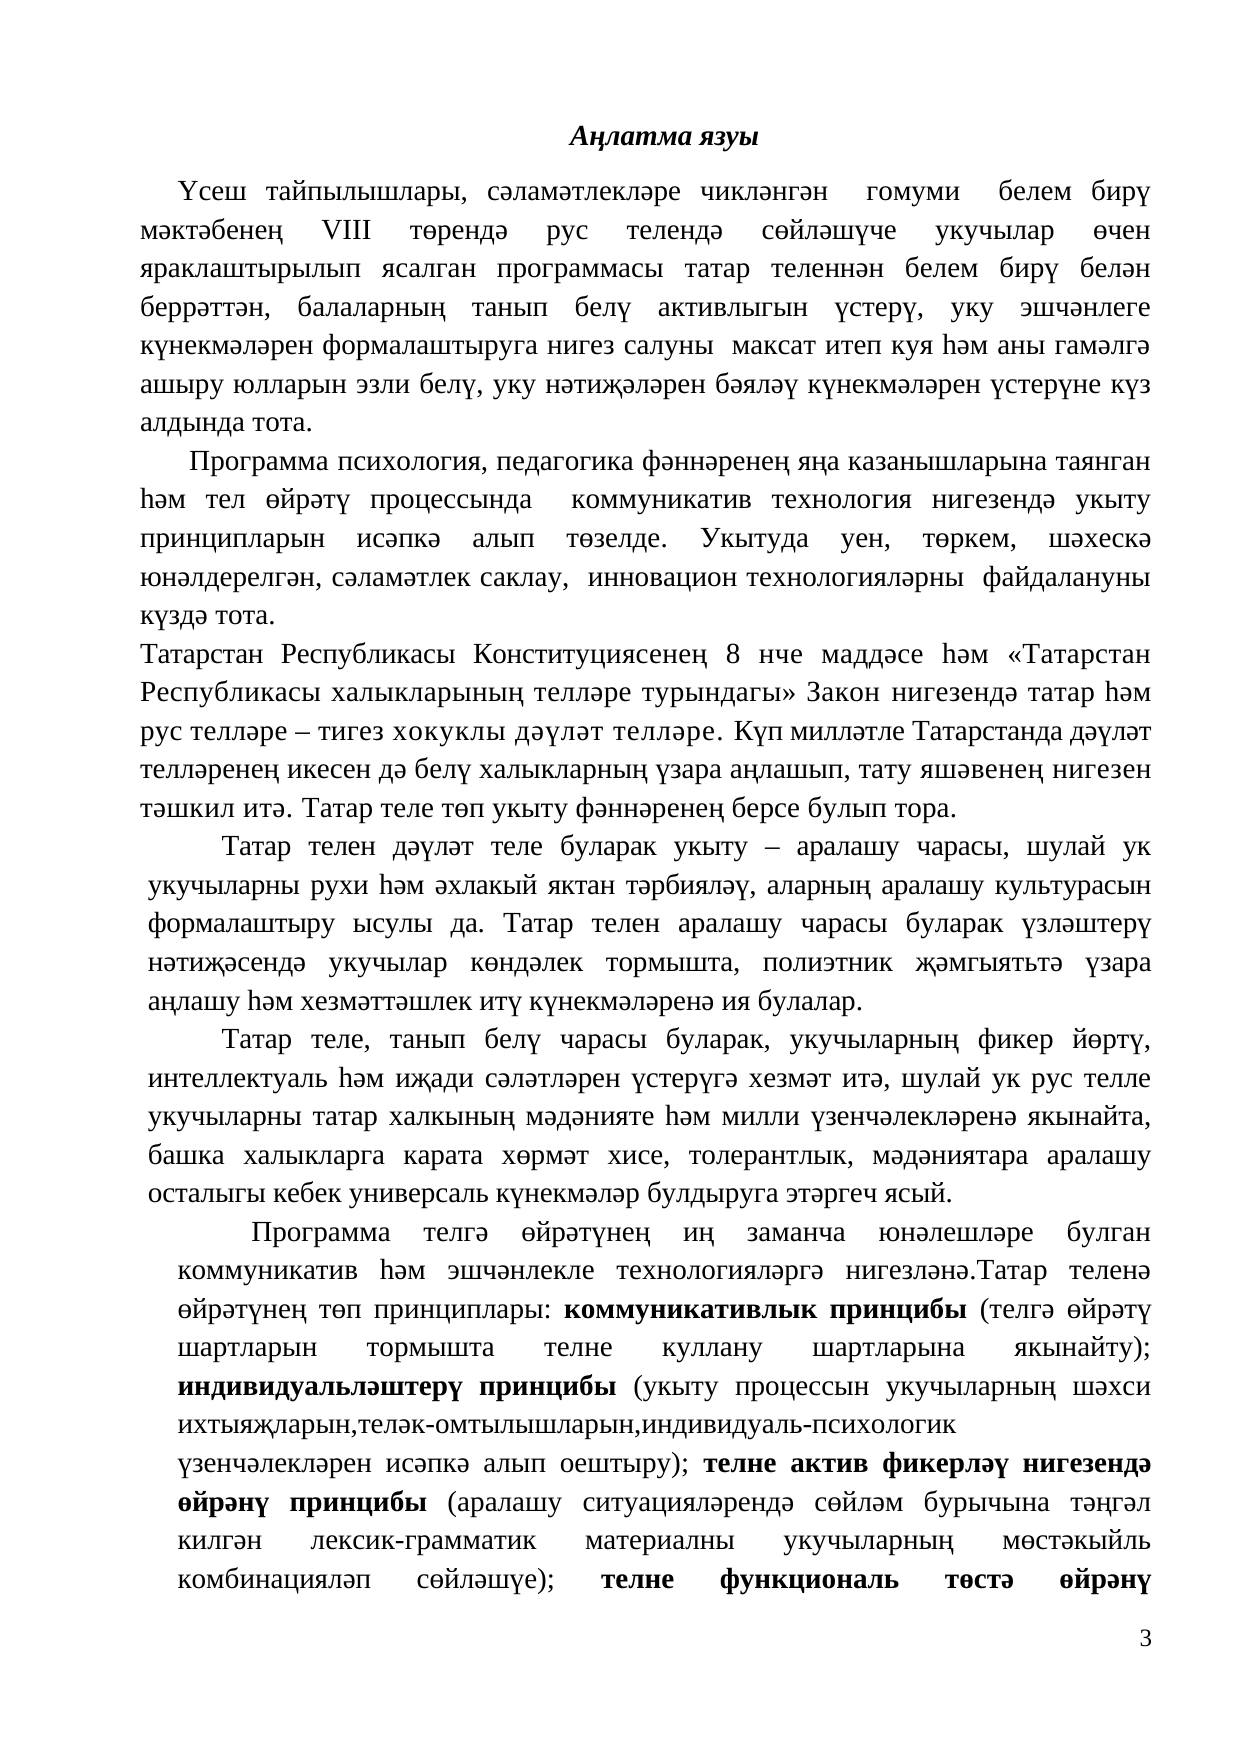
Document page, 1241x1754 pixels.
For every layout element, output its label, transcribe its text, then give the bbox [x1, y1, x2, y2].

text Үсеш тайпылышлары, сәламәтлекләре чикләнгән гомуми белем бирү мәктәбенең VIII төрендә рус телендә сөйләшүче укучылар өчен яраклаштырылып ясалган программасы татар теленнән белем бирү белән беррәттән, балаларның танып белү активлыгын үстерү, уку эшчәнлеге күнекмәләрен формалаштыруга нигез салуны максат итеп куя һәм аны гамәлгә ашыру юлларын эзли белү, уку нәтиҗәләрен бәяләү күнекмәләрен үстерүне күз алдында тота. [140, 173, 1152, 438]
text Татар теле, танып белү чарасы буларак, укучыларның фикер йөртү, интеллектуаль һәм иҗади сәләтләрен үстерүгә хезмәт итә, шулай ук рус телле укучыларны татар халкының мәдәнияте һәм милли үзенчәлекләренә якынайта, башка халыкларга карата хөрмәт хисе, толерантлык, мәдәниятара аралашу осталыгы кебек универсаль күнекмәләр булдыруга этәргеч ясый. [148, 1021, 1152, 1209]
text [177, 1214, 1152, 1594]
text Аңлатма язуы [177, 118, 1152, 152]
text Татар телен дәүләт теле буларак укыту – аралашу чарасы, шулай ук укучыларны рухи һәм әхлакый яктан тәрбияләү, аларның аралашу культурасын формалаштыру ысулы да. Татар телен аралашу чарасы буларак үзләштерү нәтиҗәсендә укучылар көндәлек тормышта, полиэтник җәмгыятьтә үзара аңлашу һәм хезмәттәшлек итү күнекмәләренә ия булалар. [148, 828, 1152, 1016]
text Татарстан Республикасы Конституциясенең 8 нче маддәсе һәм «Татарстан Республикасы халыкларының телләре турындагы» Закон нигезендә татар һәм рус телләре – тигез хокуклы дәүләт телләре. Күп милләтле Татарстанда дәүләт телләренең икесен дә белү халыкларның үзара аңлашып, тату яшәвенең нигезен тәшкил итә. Татар теле төп укыту фәннәренең берсе булып тора. [140, 636, 1152, 823]
text Программа психология, педагогика фәннәренең яңа казанышларына таянган һәм тел өйрәтү процессында коммуникатив технология нигезендә укыту принципларын исәпкә алып төзелде. Укытуда уен, төркем, шәхескә юнәлдерелгән, сәламәтлек саклау, инновацион технологияләрны файдалануны күздә тота. [140, 443, 1152, 631]
